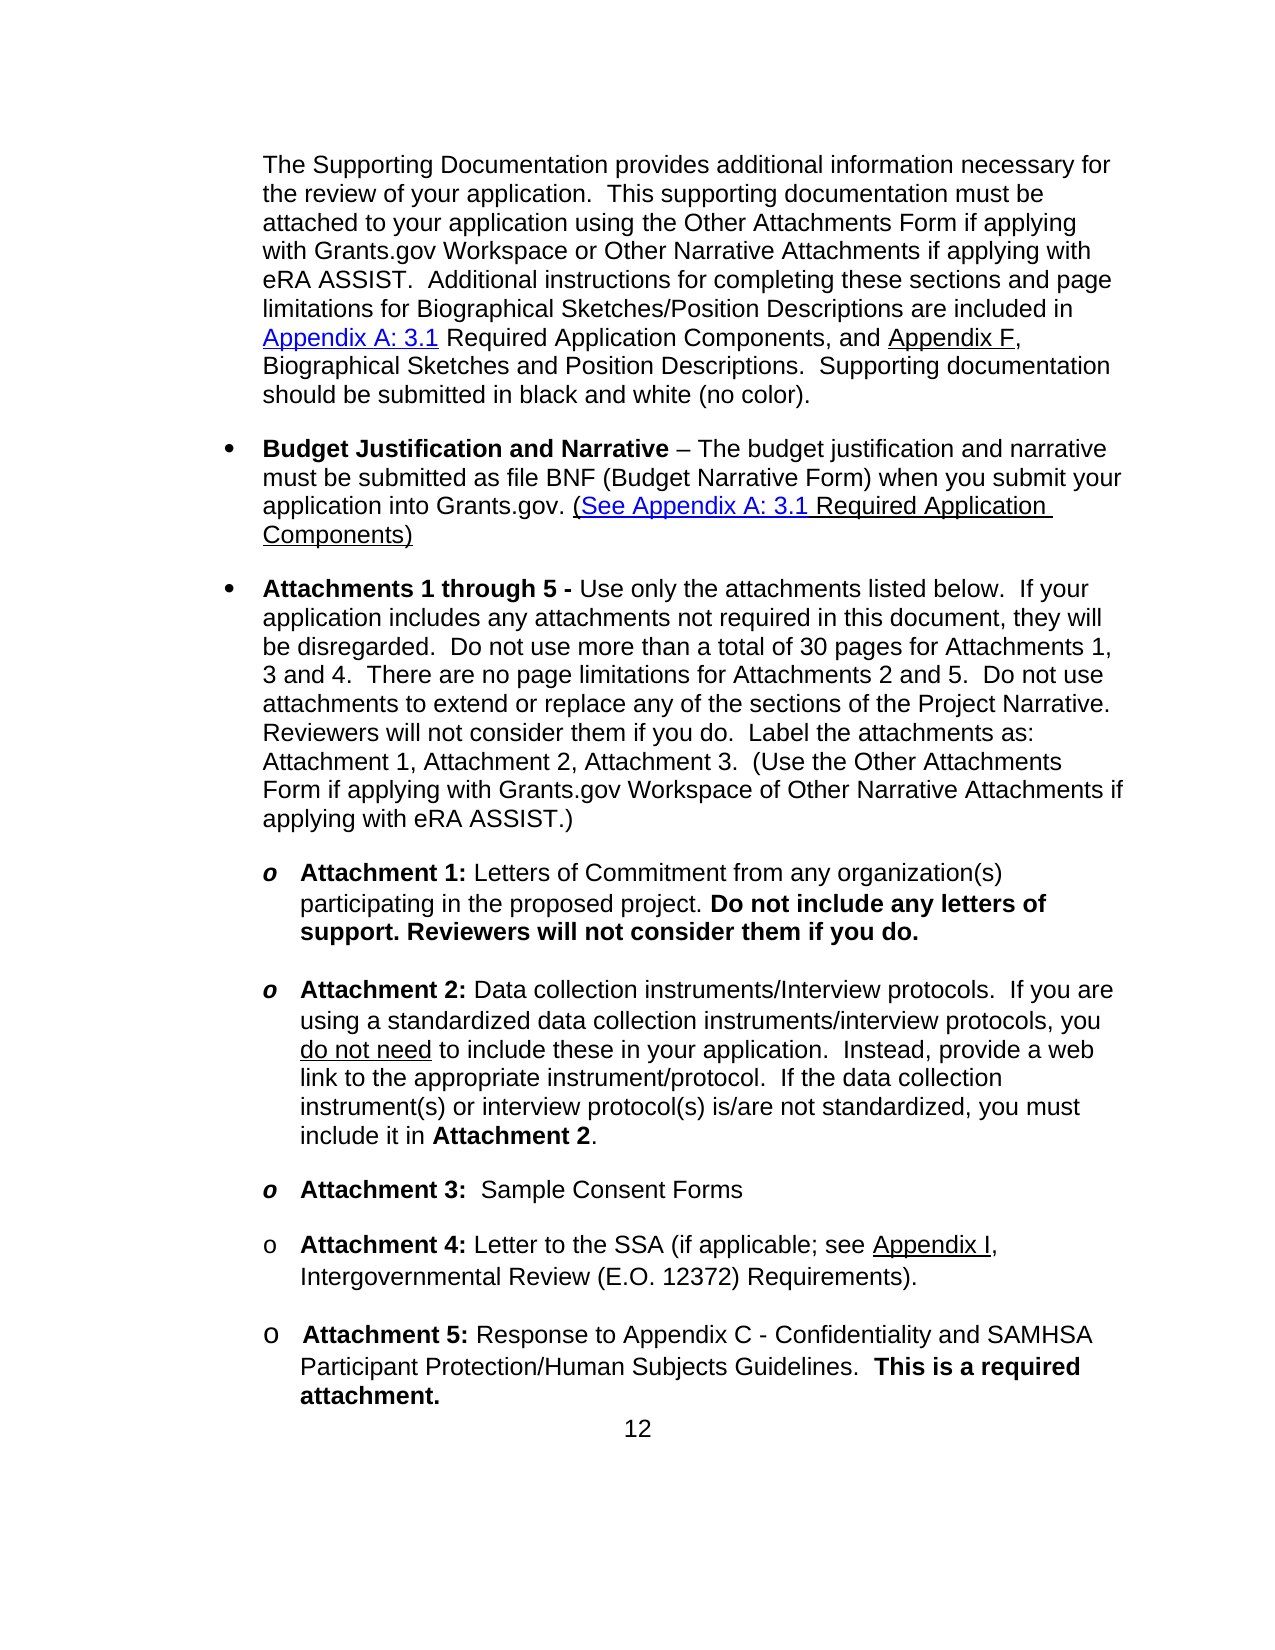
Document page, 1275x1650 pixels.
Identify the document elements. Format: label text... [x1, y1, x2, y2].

list Attachment 4: Letter to the SSA (if applicable; see Appendix I, Intergovernmental Review (E.O. 12372) Requirements). [262, 1231, 1125, 1290]
list Attachment 1: Letters of Commitment from any organization(s) participating in the proposed project. Do not include any letters of support. Reviewers will not consider them if you do. [262, 858, 1125, 946]
list Attachment 2: Data collection instruments/Interview protocols. If you are using a standardized data collection instruments/interview protocols, you do not need to include these in your application. Instead, provide a web link to the appropriate instrument/protocol. If the data collection instrument(s) or interview protocol(s) is/are not standardized, you must include it in Attachment 2. [262, 975, 1125, 1149]
list Attachment 5: Response to Appendix C - Confidentiality and SAMHSA Participant Protection/Human Subjects Guidelines. This is a required attachment. [262, 1319, 1125, 1409]
list Attachment 3: Sample Consent Forms [262, 1174, 1125, 1206]
list Budget Justification and Narrative – The budget justification and narrative must be submitted as file BNF (Budget Narrative Form) when you submit your application into Grants.gov. (See Appendix A: 3.1 Required Application Components) [225, 434, 1125, 549]
list Attachments 1 through 5 - Use only the attachments listed below. If your application includes any attachments not required in this document, they will be disregarded. Do not use more than a total of 30 pages for Attachments 1, 3 and 4. There are no page limitations for Attachments 2 and 5. Do not use attachments to extend or replace any of the sections of the Project Narrative. Reviewers will not consider them if you do. Label the attachments as: Attachment 1, Attachment 2, Attachment 3. (Use the Other Attachments Form if applying with Grants.gov Workspace of Other Narrative Attachments if applying with eRA ASSIST.) [225, 574, 1125, 833]
list The Supporting Documentation provides additional information necessary for the review of your application. This supporting documentation must be attached to your application using the Other Attachments Form if applying with Grants.gov Workspace or Other Narrative Attachments if applying with eRA ASSIST. Additional instructions for completing these sections and page limitations for Biographical Sketches/Position Descriptions are included in Appendix A: 3.1 Required Application Components, and Appendix F, Biographical Sketches and Position Descriptions. Supporting documentation should be submitted in black and white (no color). [262, 150, 1125, 409]
